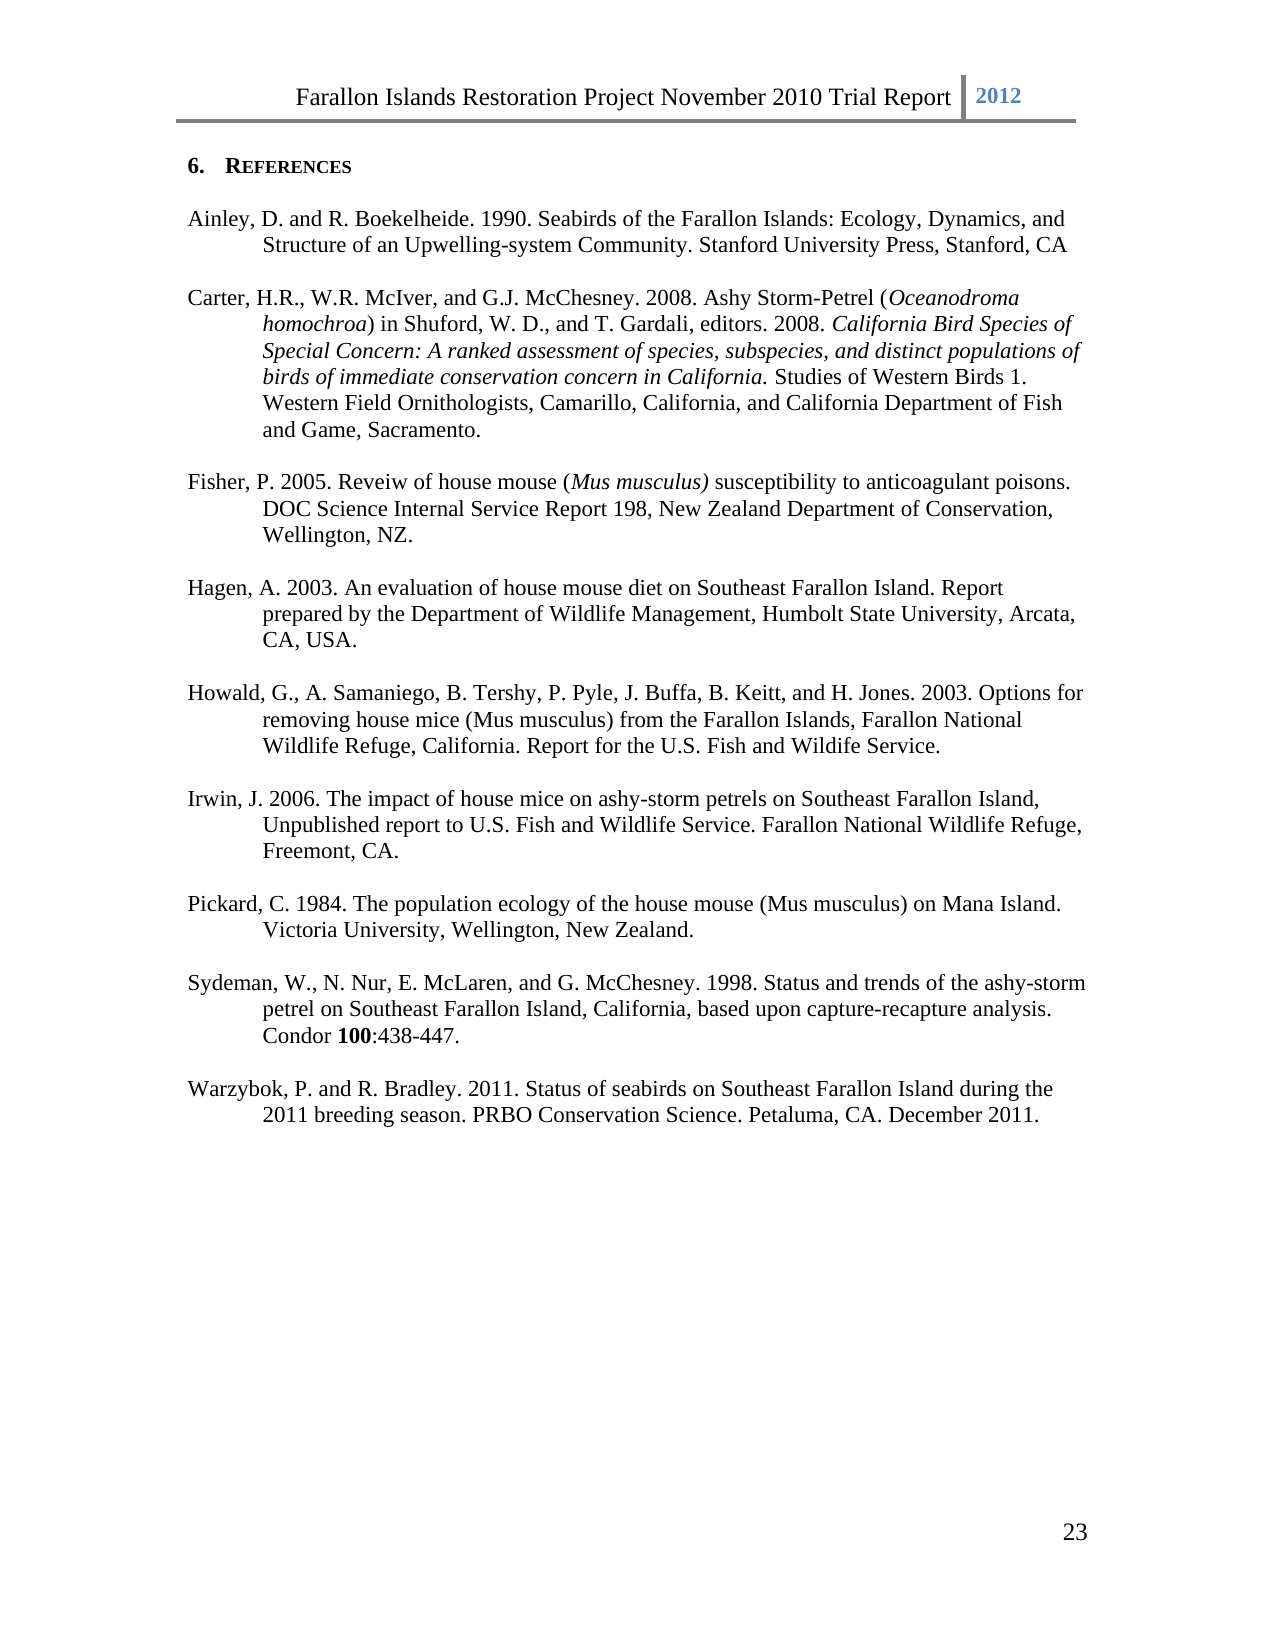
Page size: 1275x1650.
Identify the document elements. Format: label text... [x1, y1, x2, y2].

subtitle References [187, 152, 1087, 178]
text Irwin, J. 2006. The impact of house mice on ashy-storm petrels on Southeast Farallon Island, Unpublished report to U.S. Fish and Wildlife Service. Farallon National Wildlife Refuge, Freemont, CA. [187, 785, 1087, 864]
text Fisher, P. 2005. Reveiw of house mouse (Mus musculus) susceptibility to anticoagulant poisons. DOC Science Internal Service Report 198, New Zealand Department of Conservation, Wellington, NZ. [187, 468, 1087, 547]
text Warzybok, P. and R. Bradley. 2011. Status of seabirds on Southeast Farallon Island during the 2011 breeding season. PRBO Conservation Science. Petaluma, CA. December 2011. [187, 1074, 1087, 1127]
text Pickard, C. 1984. The population ecology of the house mouse (Mus musculus) on Mana Island. Victoria University, Wellington, New Zealand. [187, 890, 1087, 943]
text Howald, G., A. Samaniego, B. Tershy, P. Pyle, J. Buffa, B. Keitt, and H. Jones. 2003. Options for removing house mice (Mus musculus) from the Farallon Islands, Farallon National Wildlife Refuge, California. Report for the U.S. Fish and Wildife Service. [187, 679, 1087, 758]
text Sydeman, W., N. Nur, E. McLaren, and G. McChesney. 1998. Status and trends of the ashy-storm petrel on Southeast Farallon Island, California, based upon capture-recapture analysis. Condor 100:438-447. [187, 969, 1087, 1048]
text Hagen, A. 2003. An evaluation of house mouse diet on Southeast Farallon Island. Report prepared by the Department of Wildlife Management, Humbolt State University, Arcata, CA, USA. [187, 574, 1087, 653]
text Ainley, D. and R. Boekelheide. 1990. Seabirds of the Farallon Islands: Ecology, Dynamics, and Structure of an Upwelling-system Community. Stanford University Press, Stanford, CA [187, 205, 1087, 258]
text Carter, H.R., W.R. McIver, and G.J. McChesney. 2008. Ashy Storm-Petrel (Oceanodroma homochroa) in Shuford, W. D., and T. Gardali, editors. 2008. California Bird Species of Special Concern: A ranked assessment of species, subspecies, and distinct populations of birds of immediate conservation concern in California. Studies of Western Birds 1. Western Field Ornithologists, Camarillo, California, and California Department of Fish and Game, Sacramento. [187, 284, 1087, 442]
